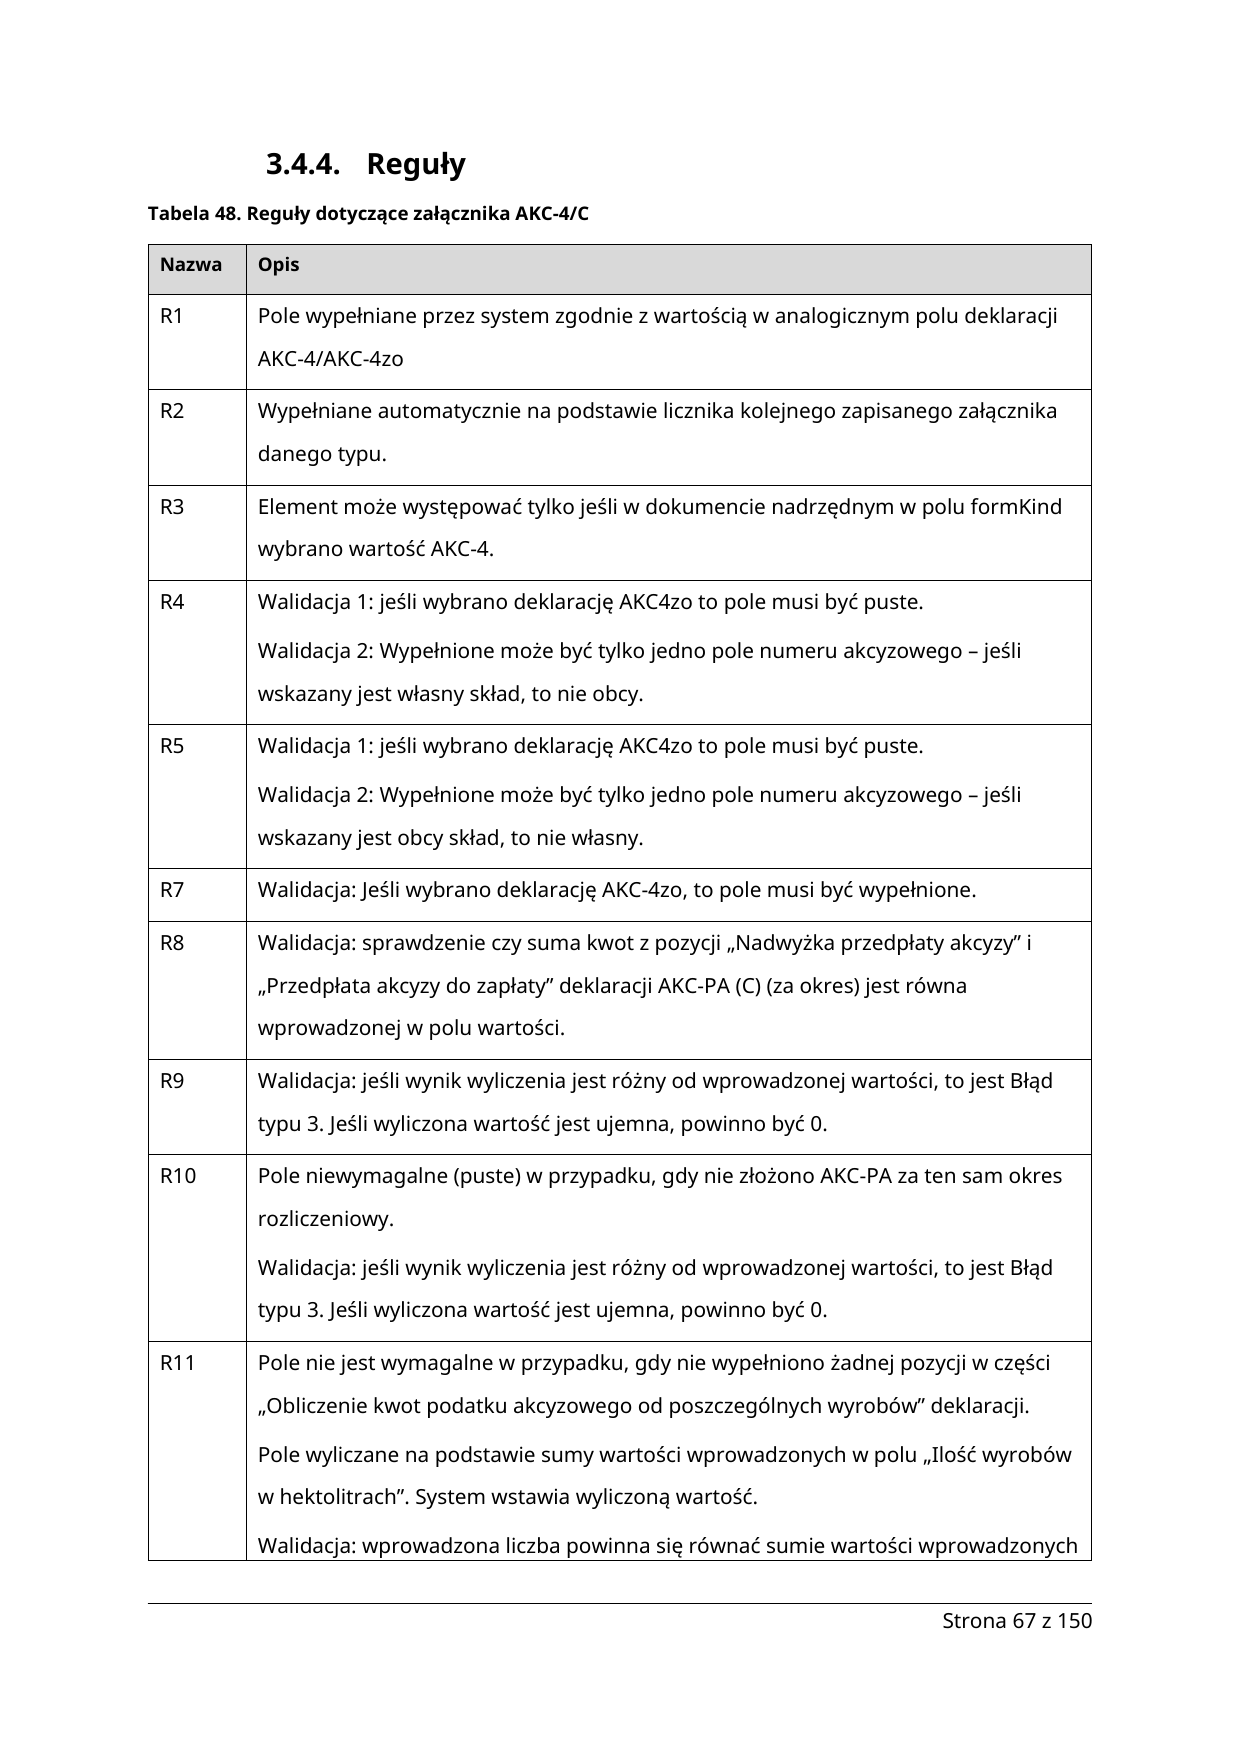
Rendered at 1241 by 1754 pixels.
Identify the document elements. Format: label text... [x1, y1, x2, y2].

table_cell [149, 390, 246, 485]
text Tabela 48. Reguły dotyczące załącznika AKC-4/C [148, 200, 1092, 225]
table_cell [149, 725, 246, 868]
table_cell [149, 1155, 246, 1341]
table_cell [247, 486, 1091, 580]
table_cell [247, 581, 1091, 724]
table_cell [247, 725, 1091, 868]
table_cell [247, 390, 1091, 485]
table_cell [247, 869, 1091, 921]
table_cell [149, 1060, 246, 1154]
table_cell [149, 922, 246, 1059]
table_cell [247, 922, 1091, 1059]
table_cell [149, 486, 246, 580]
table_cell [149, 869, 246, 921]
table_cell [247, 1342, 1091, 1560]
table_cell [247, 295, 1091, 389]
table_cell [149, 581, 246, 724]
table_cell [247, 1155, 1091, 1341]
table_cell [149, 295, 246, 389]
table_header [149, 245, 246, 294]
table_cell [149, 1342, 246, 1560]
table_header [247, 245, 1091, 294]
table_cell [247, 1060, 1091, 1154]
subtitle Reguły [266, 148, 1092, 181]
